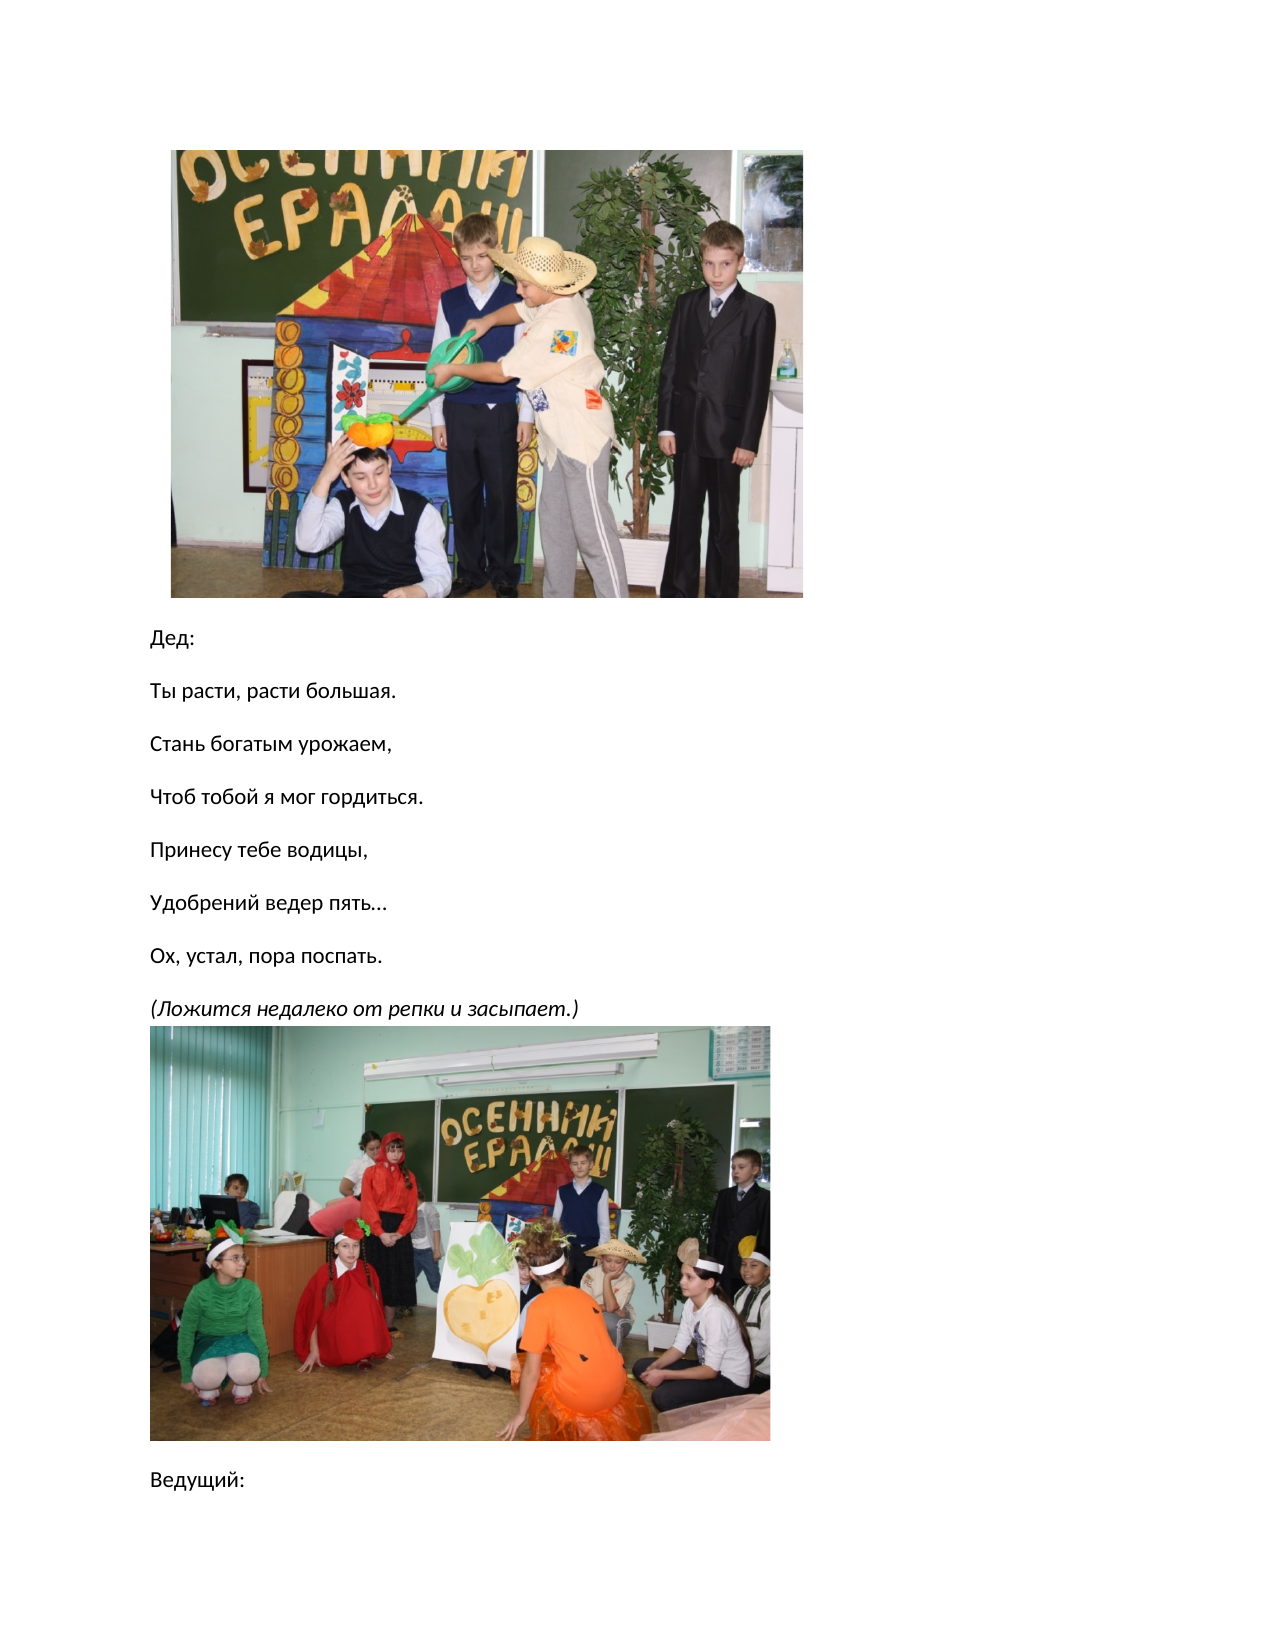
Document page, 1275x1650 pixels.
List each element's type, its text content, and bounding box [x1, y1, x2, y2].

text Дед: [150, 623, 1125, 651]
text Ты расти, расти большая. [150, 676, 1125, 704]
picture [150, 1026, 771, 1441]
text Удобрений ведер пять… [150, 888, 1125, 916]
text Стань богатым урожаем, [150, 729, 1125, 757]
picture [170, 150, 804, 598]
text Ведущий: [150, 1465, 1125, 1493]
text Чтоб тобой я мог гордиться. [150, 782, 1125, 810]
text Принесу тебе водицы, [150, 835, 1125, 863]
text Ох, устал, пора поспать. [150, 941, 1125, 969]
